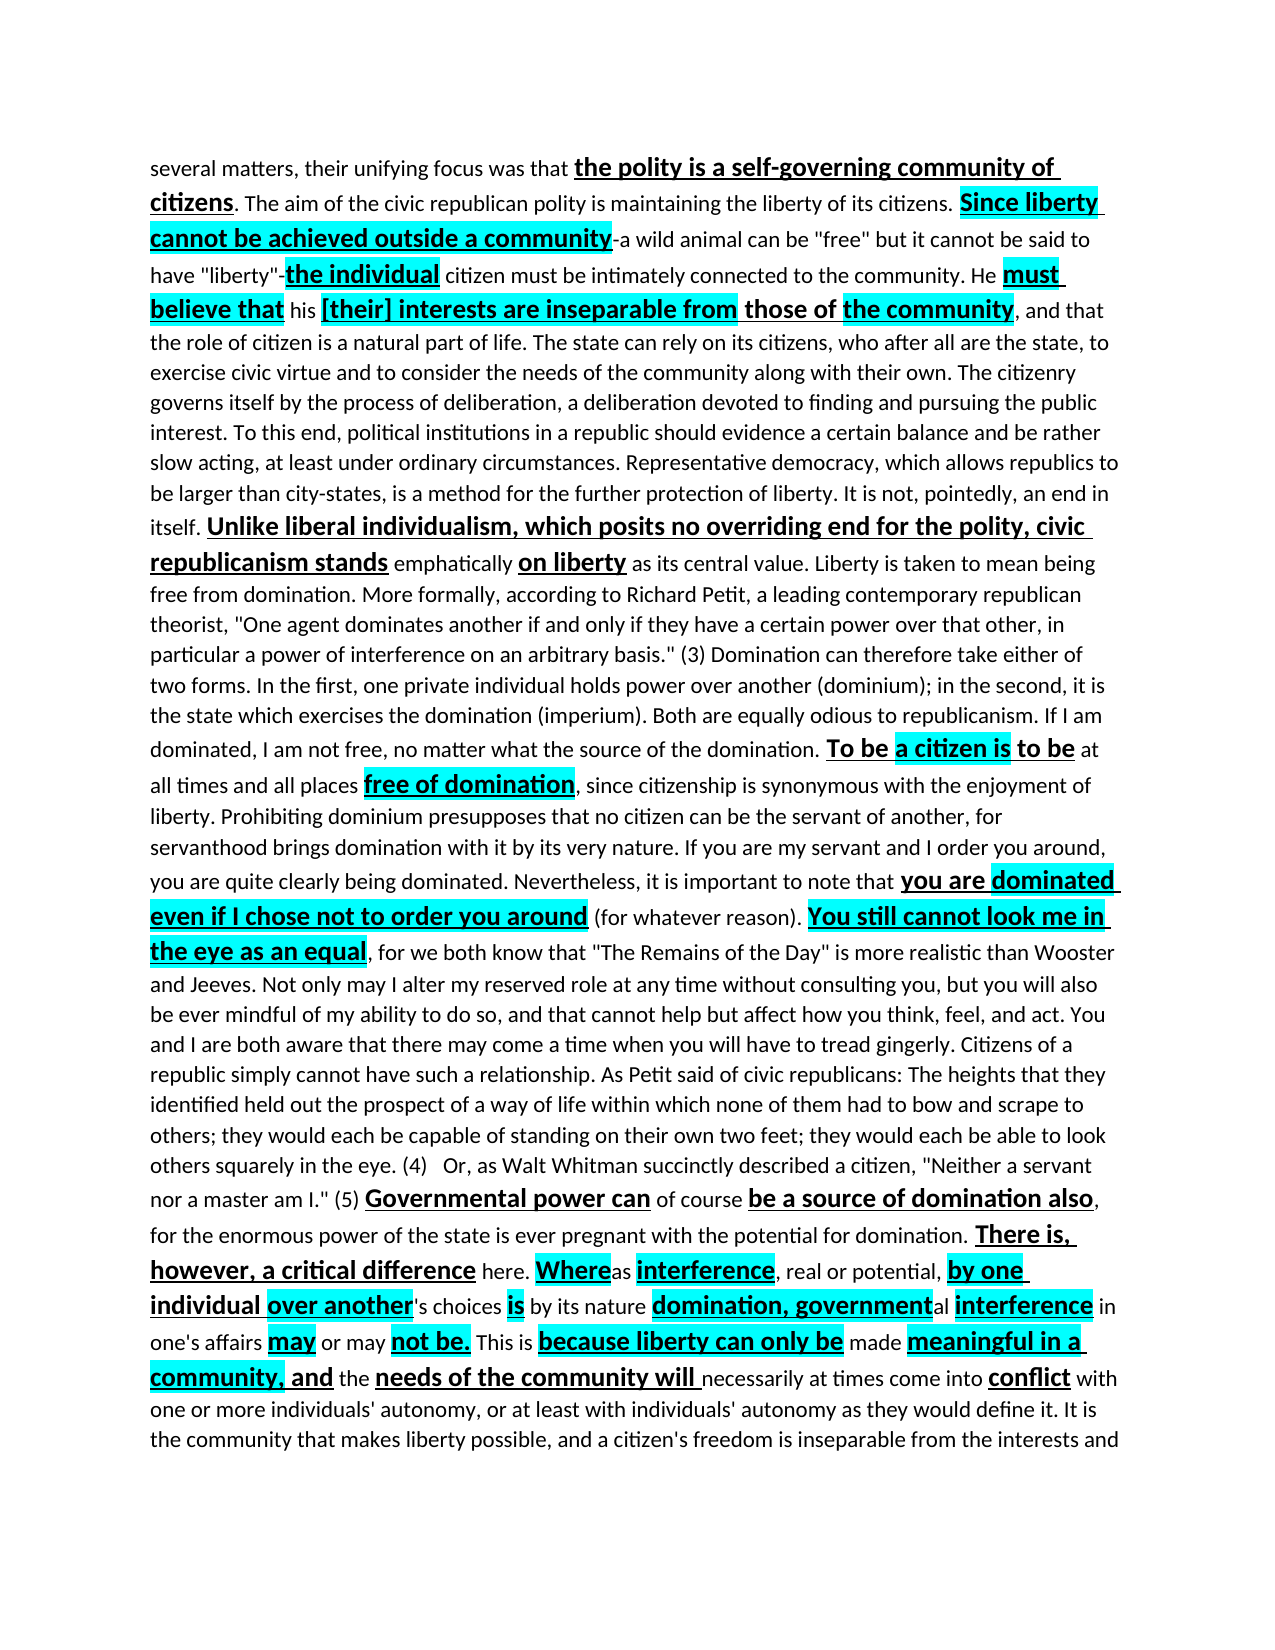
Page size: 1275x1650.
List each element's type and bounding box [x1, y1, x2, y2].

text [150, 150, 1125, 1453]
